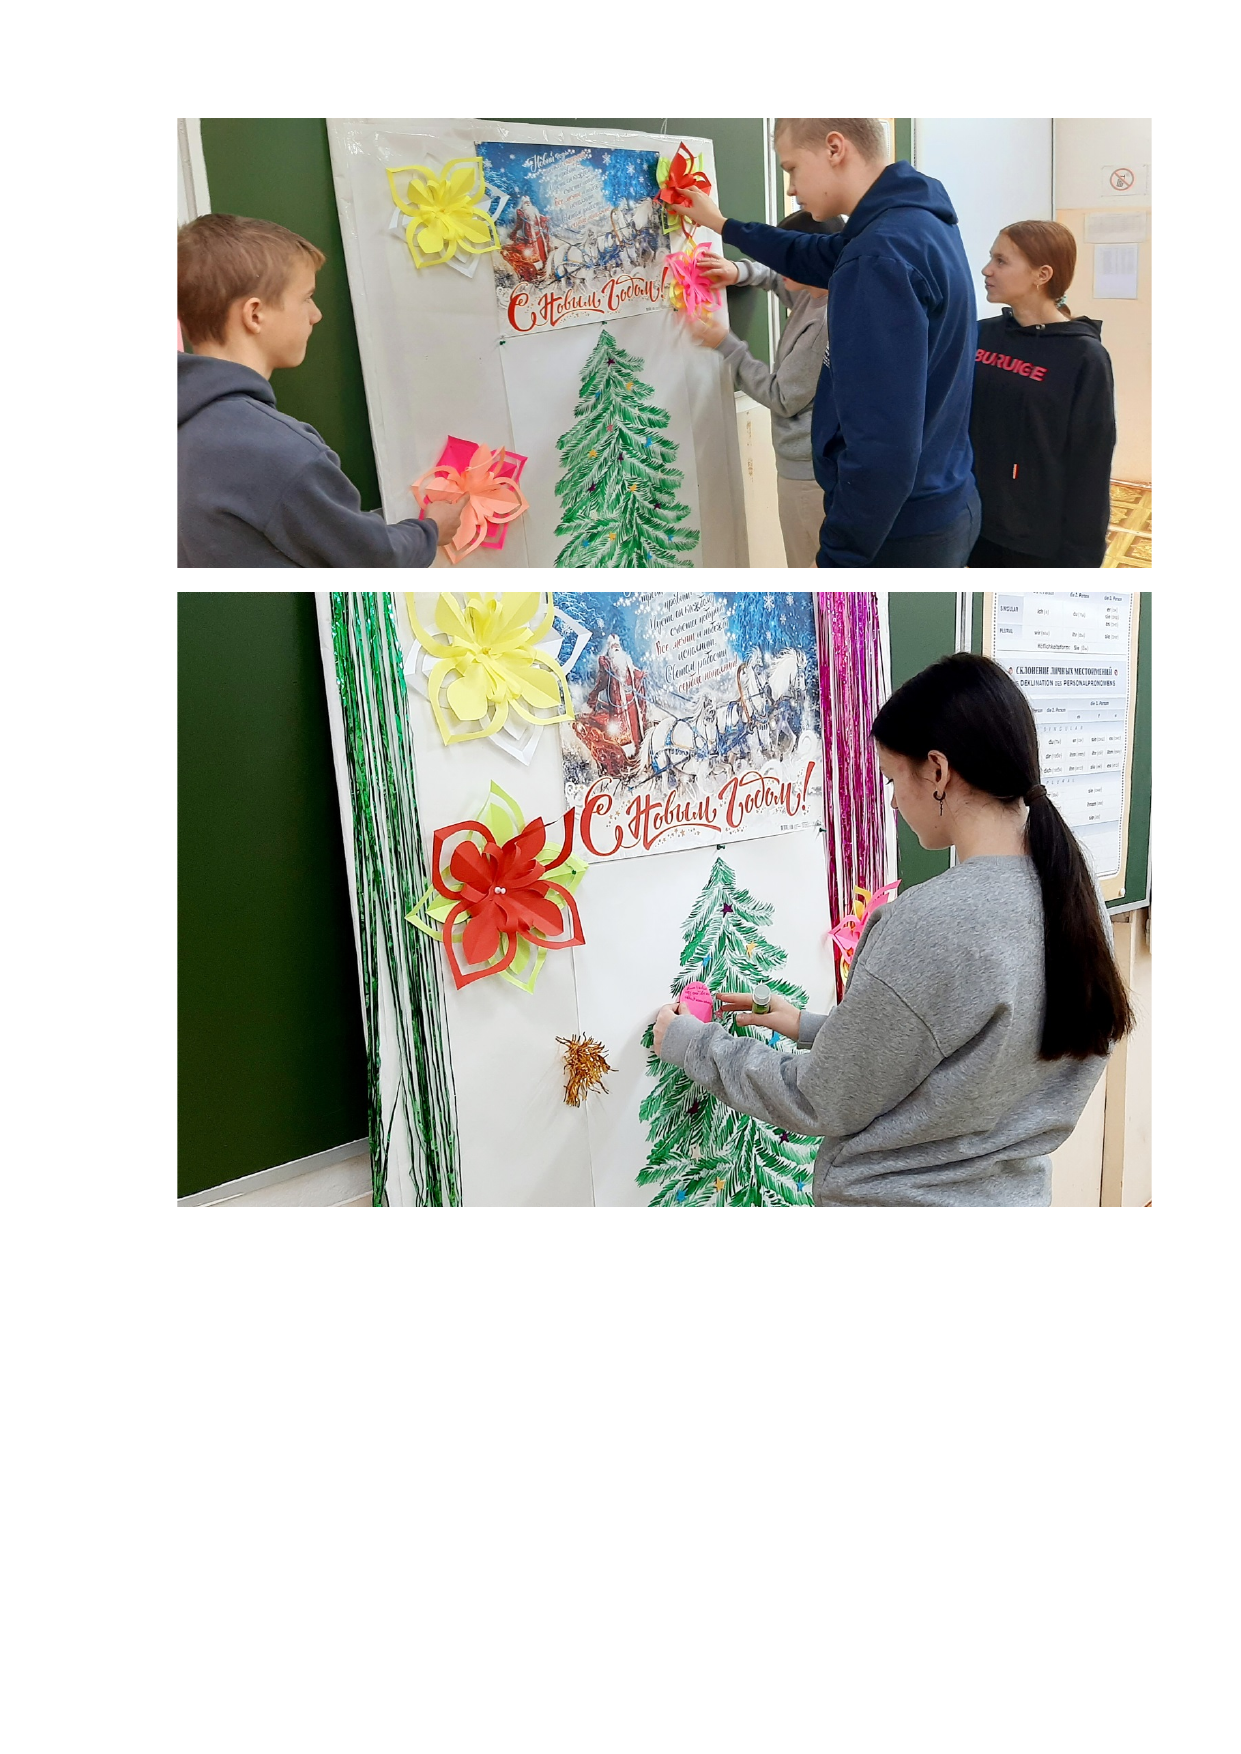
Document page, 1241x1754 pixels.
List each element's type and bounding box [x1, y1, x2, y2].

picture [177, 118, 1152, 568]
picture [177, 592, 1152, 1207]
